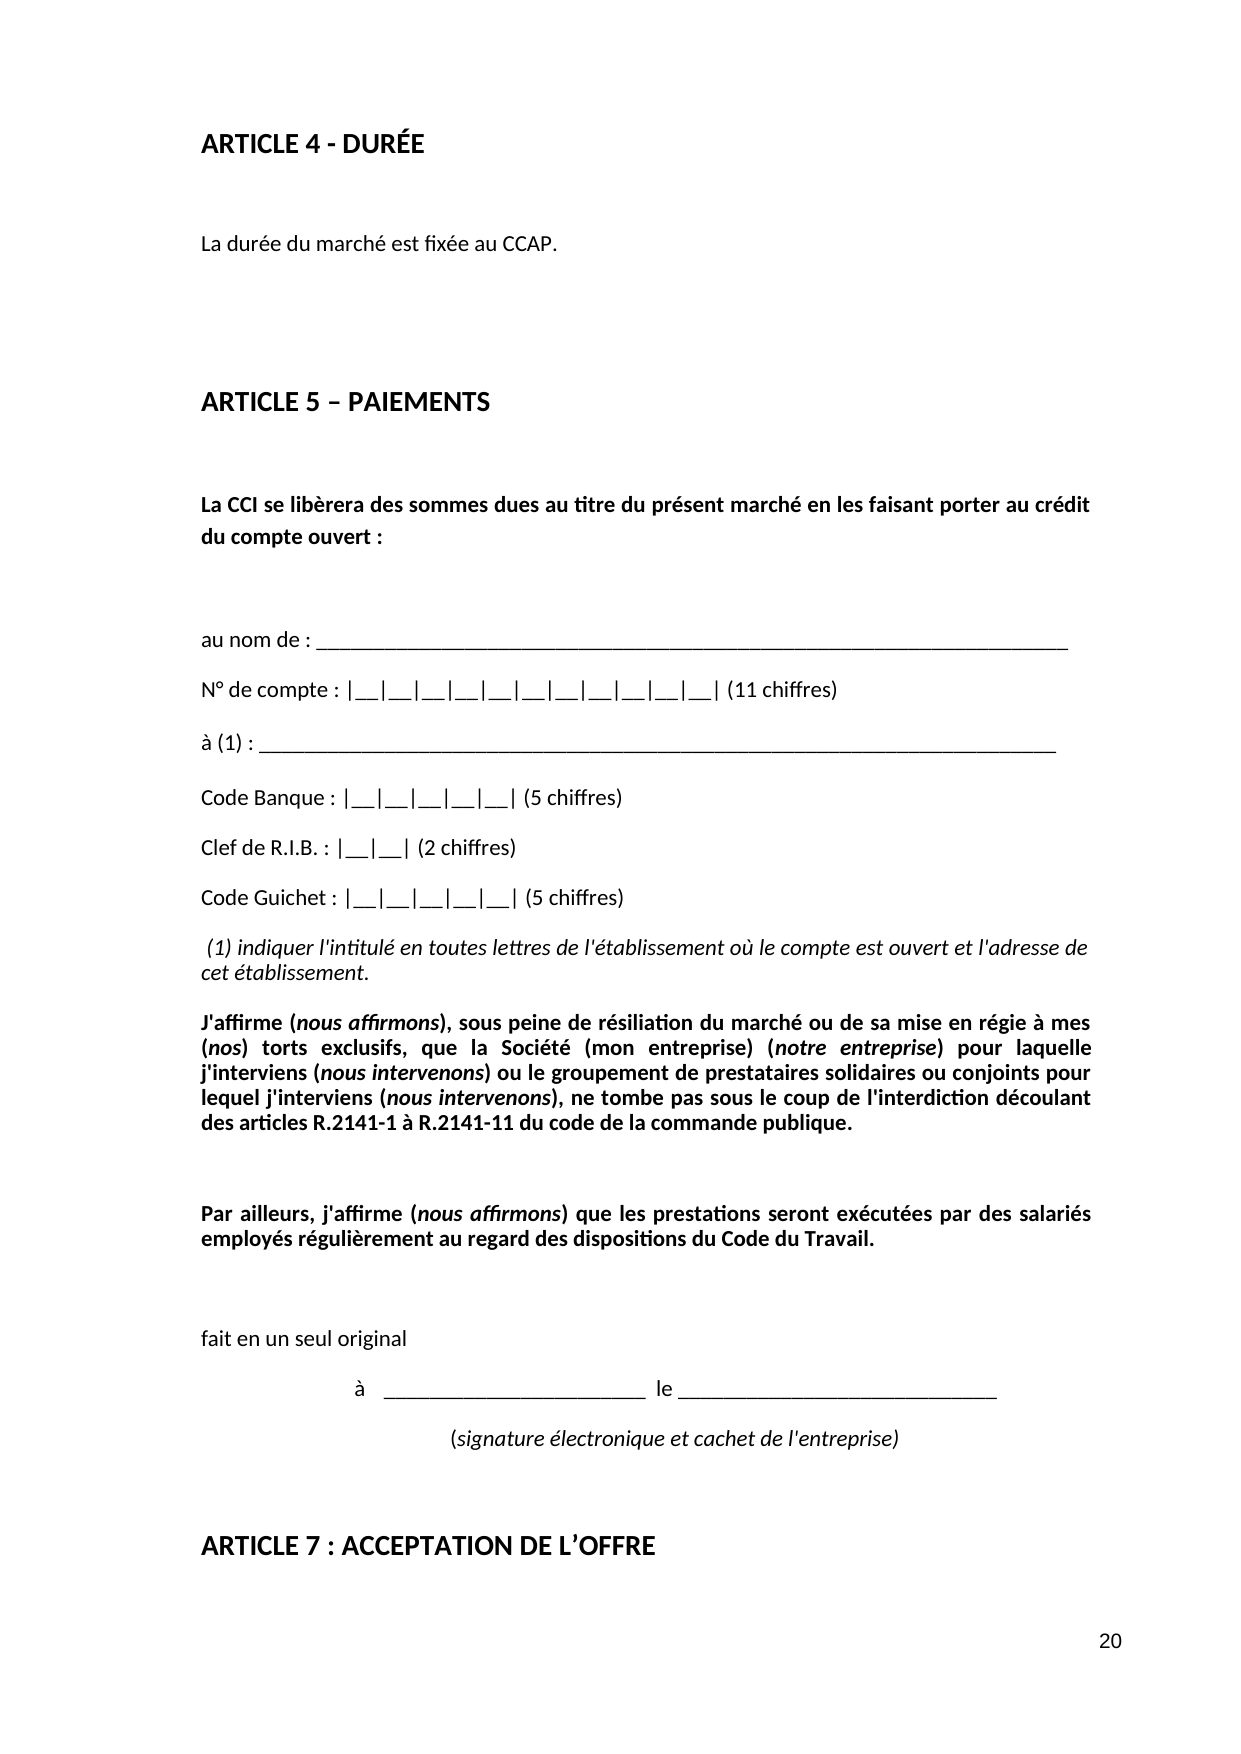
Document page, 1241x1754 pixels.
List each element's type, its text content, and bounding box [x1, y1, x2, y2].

subtitle ARTICLE 5 – PAIEMENTS [201, 383, 1122, 419]
text à (1) : ______________________________________________________________________ [201, 728, 1092, 756]
text La CCI se libèrera des sommes dues au titre du présent marché en les faisant porter au crédit du compte ouvert : [201, 490, 1092, 550]
text fait en un seul original [201, 1327, 1092, 1352]
text (signature électronique et cachet de l'entreprise) [260, 1427, 1092, 1452]
text N° de compte : |__|__|__|__|__|__|__|__|__|__|__| (11 chiffres) [201, 678, 1092, 703]
subtitle ARTICLE 7 : ACCEPTATION DE L’OFFRE [201, 1527, 1122, 1562]
text à _______________________ le ____________________________ [260, 1377, 1092, 1402]
text au nom de : __________________________________________________________________ [201, 628, 1092, 653]
text Code Banque : |__|__|__|__|__| (5 chiffres) [201, 785, 1092, 810]
text (1) indiquer l'intitulé en toutes lettres de l'établissement où le compte est ouvert et l'adresse de cet établissement. [201, 935, 1092, 985]
text Clef de R.I.B. : |__|__| (2 chiffres) [201, 835, 1092, 860]
subtitle ARTICLE 4 - DURÉE [201, 125, 1122, 161]
text La durée du marché est fixée au CCAP. [201, 231, 1092, 256]
text J'affirme (nous affirmons), sous peine de résiliation du marché ou de sa mise en régie à mes (nos) torts exclusifs, que la Société (mon entreprise) (notre entreprise) pour laquelle j'interviens (nous intervenons) ou le groupement de prestataires solidaires ou conjoints pour lequel j'interviens (nous intervenons), ne tombe pas sous le coup de l'interdiction découlant des articles R.2141-1 à R.2141-11 du code de la commande publique. [201, 1010, 1092, 1135]
text Code Guichet : |__|__|__|__|__| (5 chiffres) [201, 885, 1092, 910]
text Par ailleurs, j'affirme (nous affirmons) que les prestations seront exécutées par des salariés employés régulièrement au regard des dispositions du Code du Travail. [201, 1202, 1092, 1252]
